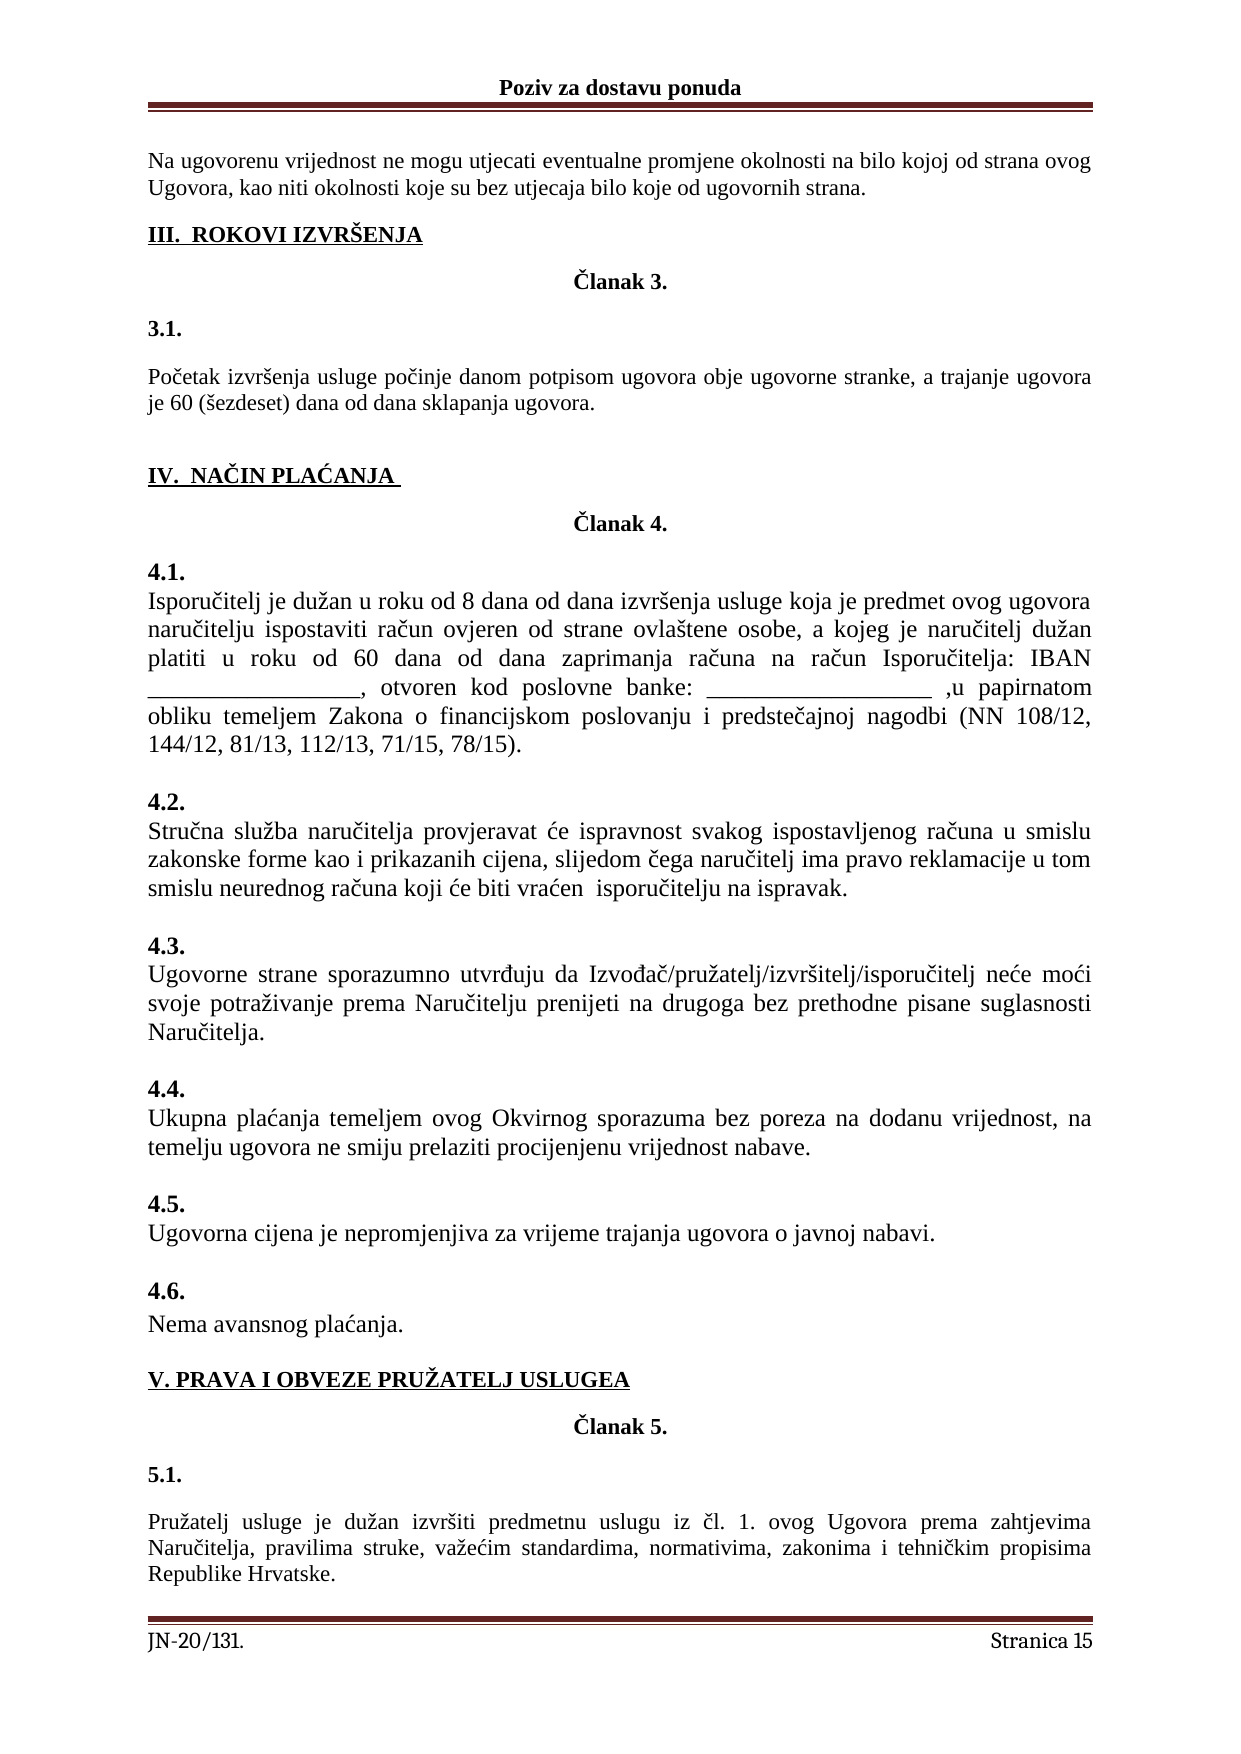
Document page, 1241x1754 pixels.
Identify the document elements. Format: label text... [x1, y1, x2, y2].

text IV. NAČIN PLAĆANJA [148, 463, 1093, 489]
text 4.5. [148, 1189, 1093, 1218]
text 4.3. [148, 931, 1093, 959]
text 4.4. [148, 1074, 1093, 1103]
text Nema avansnog plaćanja. [148, 1309, 1093, 1337]
text 4.6. [148, 1276, 1093, 1304]
text Ugovorne strane sporazumno utvrđuju da Izvođač/pružatelj/izvršitelj/isporučitelj neće moći svoje potraživanje prema Naručitelju prenijeti na drugoga bez prethodne pisane suglasnosti Naručitelja. [148, 959, 1093, 1046]
text 3.1. [148, 316, 1093, 342]
text Članak 3. [148, 268, 1093, 295]
text 4.2. [148, 787, 1093, 816]
text Početak izvršenja usluge počinje danom potpisom ugovora obje ugovorne stranke, a trajanje ugovora je 60 (šezdeset) dana od dana sklapanja ugovora. [148, 363, 1093, 415]
text Ukupna plaćanja temeljem ovog Okvirnog sporazuma bez poreza na dodanu vrijednost, na temelju ugovora ne smiju prelaziti procijenjenu vrijednost nabave. [148, 1103, 1093, 1161]
text Na ugovorenu vrijednost ne mogu utjecati eventualne promjene okolnosti na bilo kojoj od strana ovog Ugovora, kao niti okolnosti koje su bez utjecaja bilo koje od ugovornih strana. [148, 148, 1093, 200]
text 4.1. [148, 557, 1093, 586]
text Članak 4. [148, 510, 1093, 536]
text III. ROKOVI IZVRŠENJA [148, 221, 1093, 247]
text Pružatelj usluge je dužan izvršiti predmetnu uslugu iz čl. 1. ovog Ugovora prema zahtjevima Naručitelja, pravilima struke, važećim standardima, normativima, zakonima i tehničkim propisima Republike Hrvatske. [148, 1508, 1093, 1587]
text Stručna služba naručitelja provjeravat će ispravnost svakog ispostavljenog računa u smislu zakonske forme kao i prikazanih cijena, slijedom čega naručitelj ima pravo reklamacije u tom smislu neurednog računa koji će biti vraćen isporučitelju na ispravak. [148, 816, 1093, 902]
text Ugovorna cijena je nepromjenjiva za vrijeme trajanja ugovora o javnoj nabavi. [148, 1218, 1093, 1247]
text Članak 5. [148, 1413, 1093, 1440]
text 5.1. [148, 1461, 1093, 1487]
text Isporučitelj je dužan u roku od 8 dana od dana izvršenja usluge koja je predmet ovog ugovora naručitelju ispostaviti račun ovjeren od strane ovlaštene osobe, a kojeg je naručitelj dužan platiti u roku od 60 dana od dana zaprimanja računa na račun Isporučitelja: IBAN _________________, otvoren kod poslovne banke: __________________ ,u papirnatom obliku temeljem Zakona o financijskom poslovanju i predstečajnoj nagodbi (NN 108/12, 144/12, 81/13, 112/13, 71/15, 78/15). [148, 586, 1093, 758]
text V. PRAVA I OBVEZE PRUŽATELJ USLUGEA [148, 1366, 1093, 1393]
